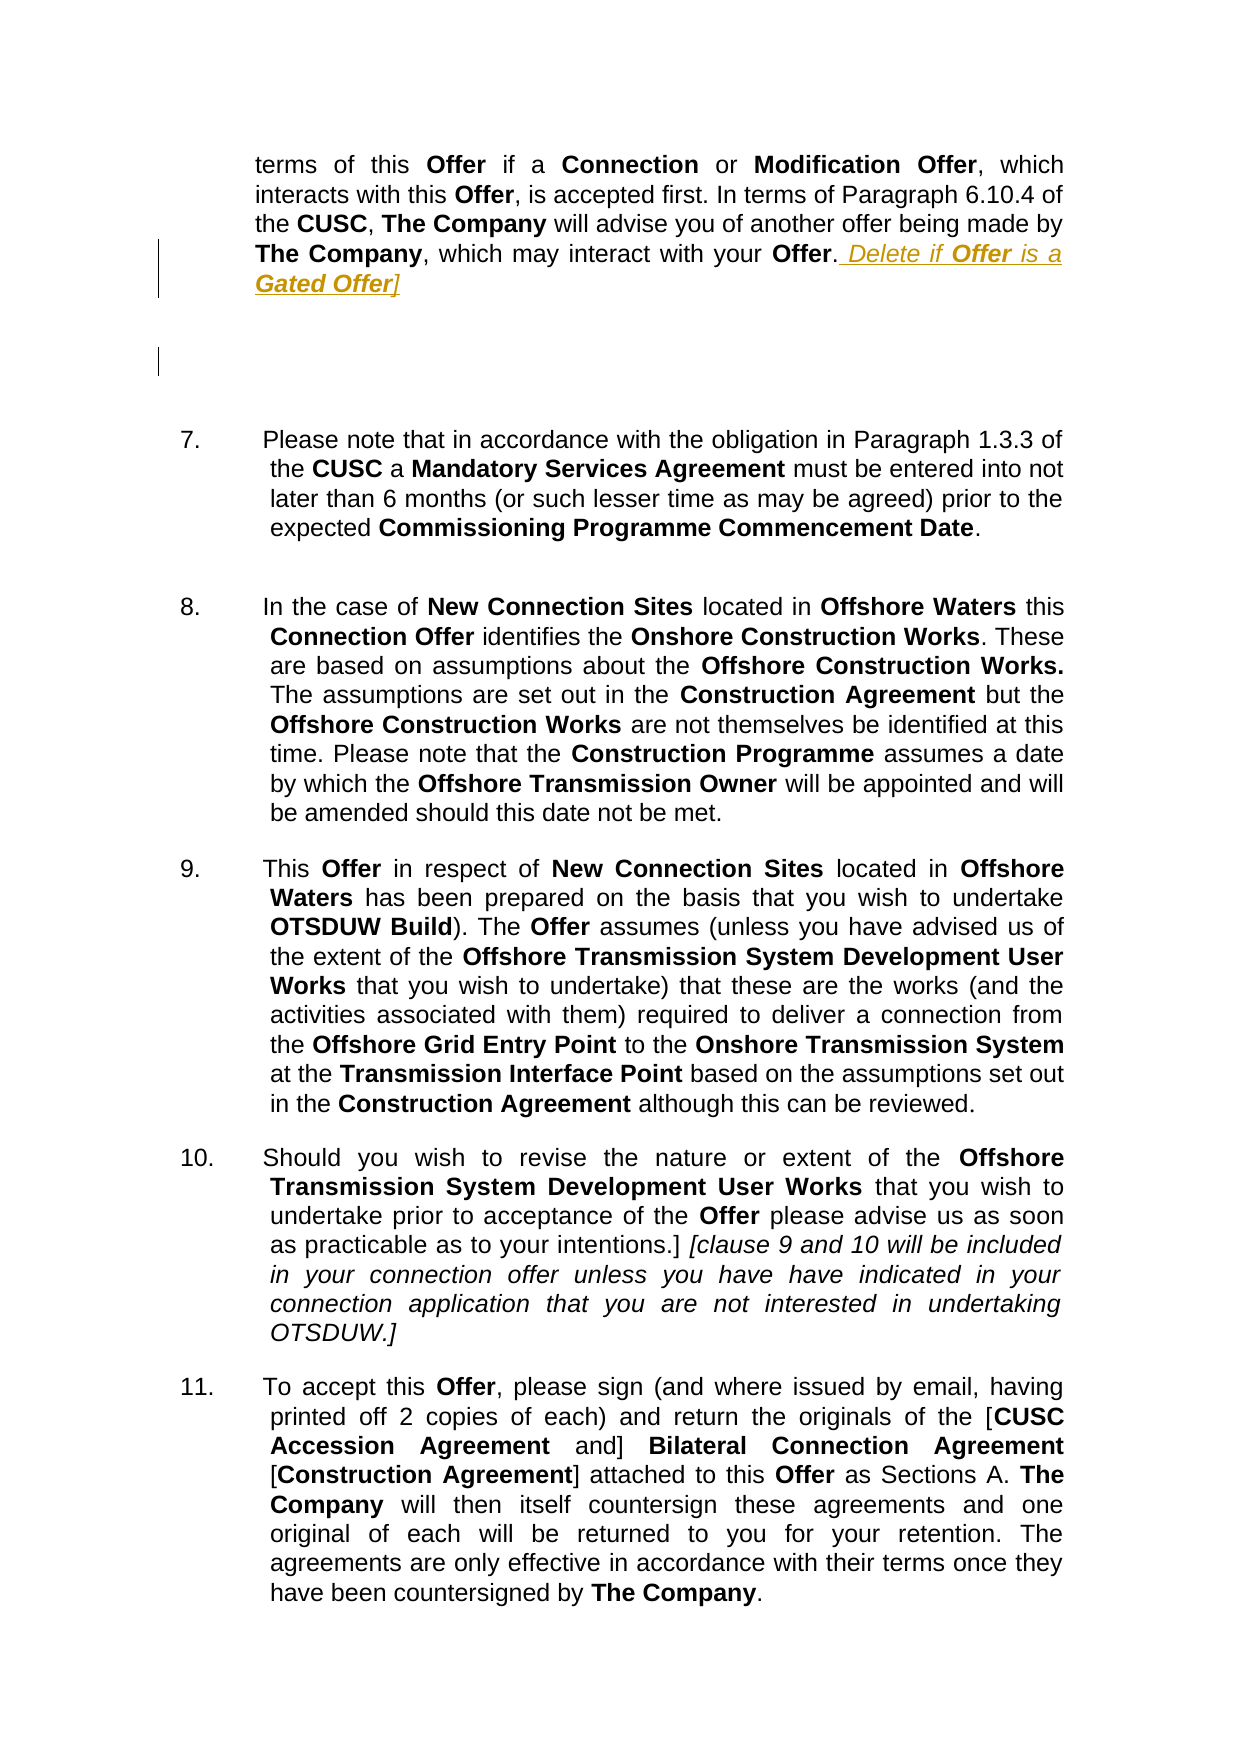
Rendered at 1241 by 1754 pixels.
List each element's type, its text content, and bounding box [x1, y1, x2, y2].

list Should you wish to revise the nature or extent of the Offshore Transmission System Development User Works that you wish to undertake prior to acceptance of the Offer please advise us as soon as practicable as to your intentions.] [clause 9 and 10 will be included in your connection offer unless you have have indicated in your connection application that you are not interested in undertaking OTSDUW.] [180, 1143, 1064, 1347]
list Please note that in accordance with the obligation in Paragraph 1.3.3 of the CUSC a Mandatory Services Agreement must be entered into not later than 6 months (or such lesser time as may be agreed) prior to the expected Commissioning Programme Commencement Date. [180, 425, 1064, 543]
list This Offer in respect of New Connection Sites located in Offshore Waters has been prepared on the basis that you wish to undertake OTSDUW Build). The Offer assumes (unless you have advised us of the extent of the Offshore Transmission System Development User Works that you wish to undertake) that these are the works (and the activities associated with them) required to deliver a connection from the Offshore Grid Entry Point to the Onshore Transmission System at the Transmission Interface Point based on the assumptions set out in the Construction Agreement although this can be reviewed. [180, 854, 1064, 1118]
list To accept this Offer, please sign (and where issued by email, having printed off 2 copies of each) and return the originals of the [CUSC Accession Agreement and] Bilateral Connection Agreement [Construction Agreement] attached to this Offer as Sections A. The Company will then itself countersign these agreements and one original of each will be returned to you for your retention. The agreements are only effective in accordance with their terms once they have been countersigned by The Company. [180, 1372, 1064, 1607]
text terms of this Offer if a Connection or Modification Offer, which interacts with this Offer, is accepted first. In terms of Paragraph 6.10.4 of the CUSC, The Company will advise you of another offer being made by The Company, which may interact with your Offer. [255, 150, 1064, 298]
list In the case of New Connection Sites located in Offshore Waters this Connection Offer identifies the Onshore Construction Works. These are based on assumptions about the Offshore Construction Works. The assumptions are set out in the Construction Agreement but the Offshore Construction Works are not themselves be identified at this time. Please note that the Construction Programme assumes a date by which the Offshore Transmission Owner will be appointed and will be amended should this date not be met. [180, 592, 1064, 827]
